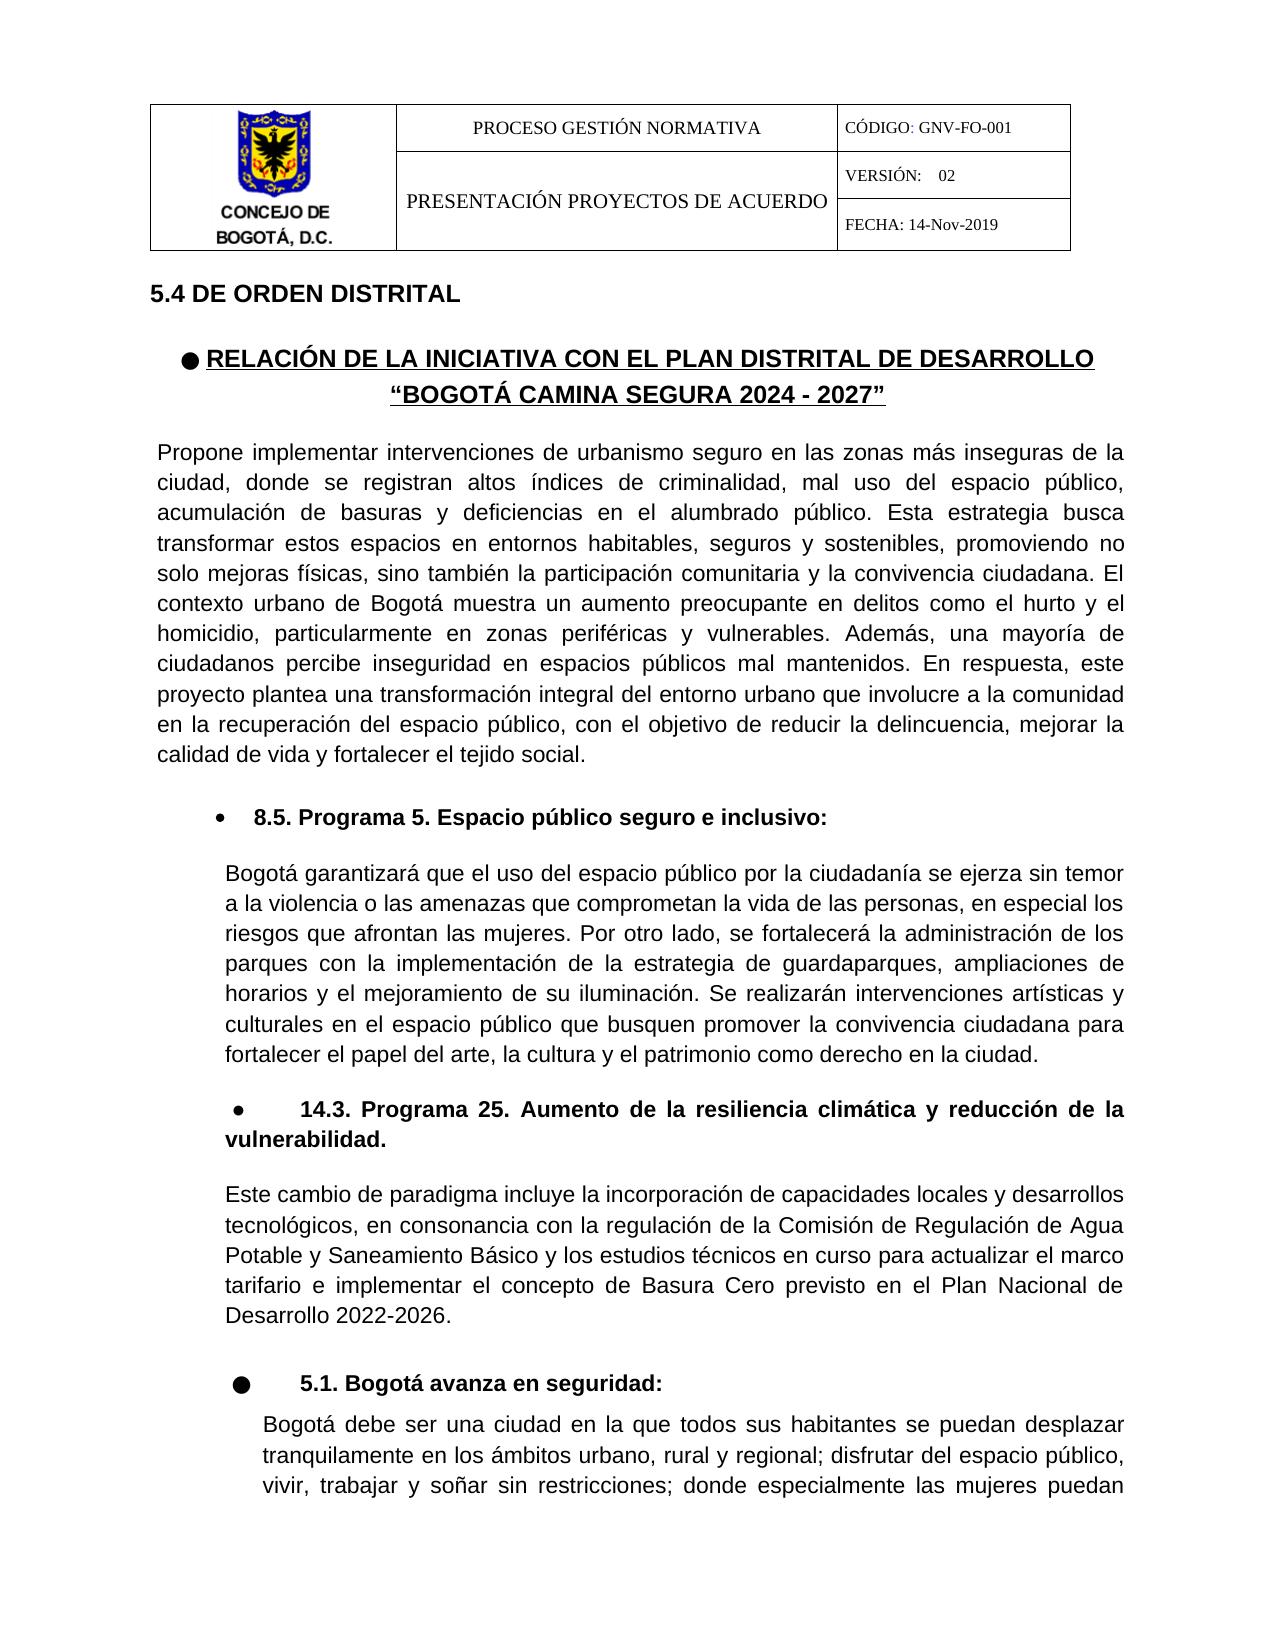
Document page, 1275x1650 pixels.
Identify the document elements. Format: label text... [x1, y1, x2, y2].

text 5.4 DE ORDEN DISTRITAL [150, 279, 1125, 308]
text Bogotá garantizará que el uso del espacio público por la ciudadanía se ejerza sin temor a la violencia o las amenazas que comprometan la vida de las personas, en especial los riesgos que afrontan las mujeres. Por otro lado, se fortalecerá la administración de los parques con la implementación de la estrategia de guardaparques, ampliaciones de horarios y el mejoramiento de su iluminación. Se realizarán intervenciones artísticas y culturales en el espacio público que busquen promover la convivencia ciudadana para fortalecer el papel del arte, la cultura y el patrimonio como derecho en la ciudad. [225, 859, 1125, 1067]
picture [212, 104, 335, 250]
text ● RELACIÓN DE LA INICIATIVA CON EL PLAN DISTRITAL DE DESARROLLO “BOGOTÁ CAMINA SEGURA 2024 - 2027” [150, 333, 1125, 409]
text ● 5.1. Bogotá avanza en seguridad: [225, 1357, 1125, 1404]
text Este cambio de paradigma incluye la incorporación de capacidades locales y desarrollos tecnológicos, en consonancia con la regulación de la Comisión de Regulación de Agua Potable y Saneamiento Básico y los estudios técnicos en curso para actualizar el marco tarifario e implementar el concepto de Basura Cero previsto en el Plan Nacional de Desarrollo 2022-2026. [225, 1181, 1125, 1329]
text Propone implementar intervenciones de urbanismo seguro en las zonas más inseguras de la ciudad, donde se registran altos índices de criminalidad, mal uso del espacio público, acumulación de basuras y deficiencias en el alumbrado público. Esta estrategia busca transformar estos espacios en entornos habitables, seguros y sostenibles, promoviendo no solo mejoras físicas, sino también la participación comunitaria y la convivencia ciudadana. El contexto urbano de Bogotá muestra un aumento preocupante en delitos como el hurto y el homicidio, particularmente en zonas periféricas y vulnerables. Además, una mayoría de ciudadanos percibe inseguridad en espacios públicos mal mantenidos. En respuesta, este proyecto plantea una transformación integral del entorno urbano que involucre a la comunidad en la recuperación del espacio público, con el objetivo de reducir la delincuencia, mejorar la calidad de vida y fortalecer el tejido social. [157, 439, 1125, 767]
text ● 14.3. Programa 25. Aumento de la resiliencia climática y reducción de la vulnerabilidad. [225, 1096, 1125, 1153]
list 8.5. Programa 5. Espacio público seguro e inclusivo: [216, 804, 1125, 831]
